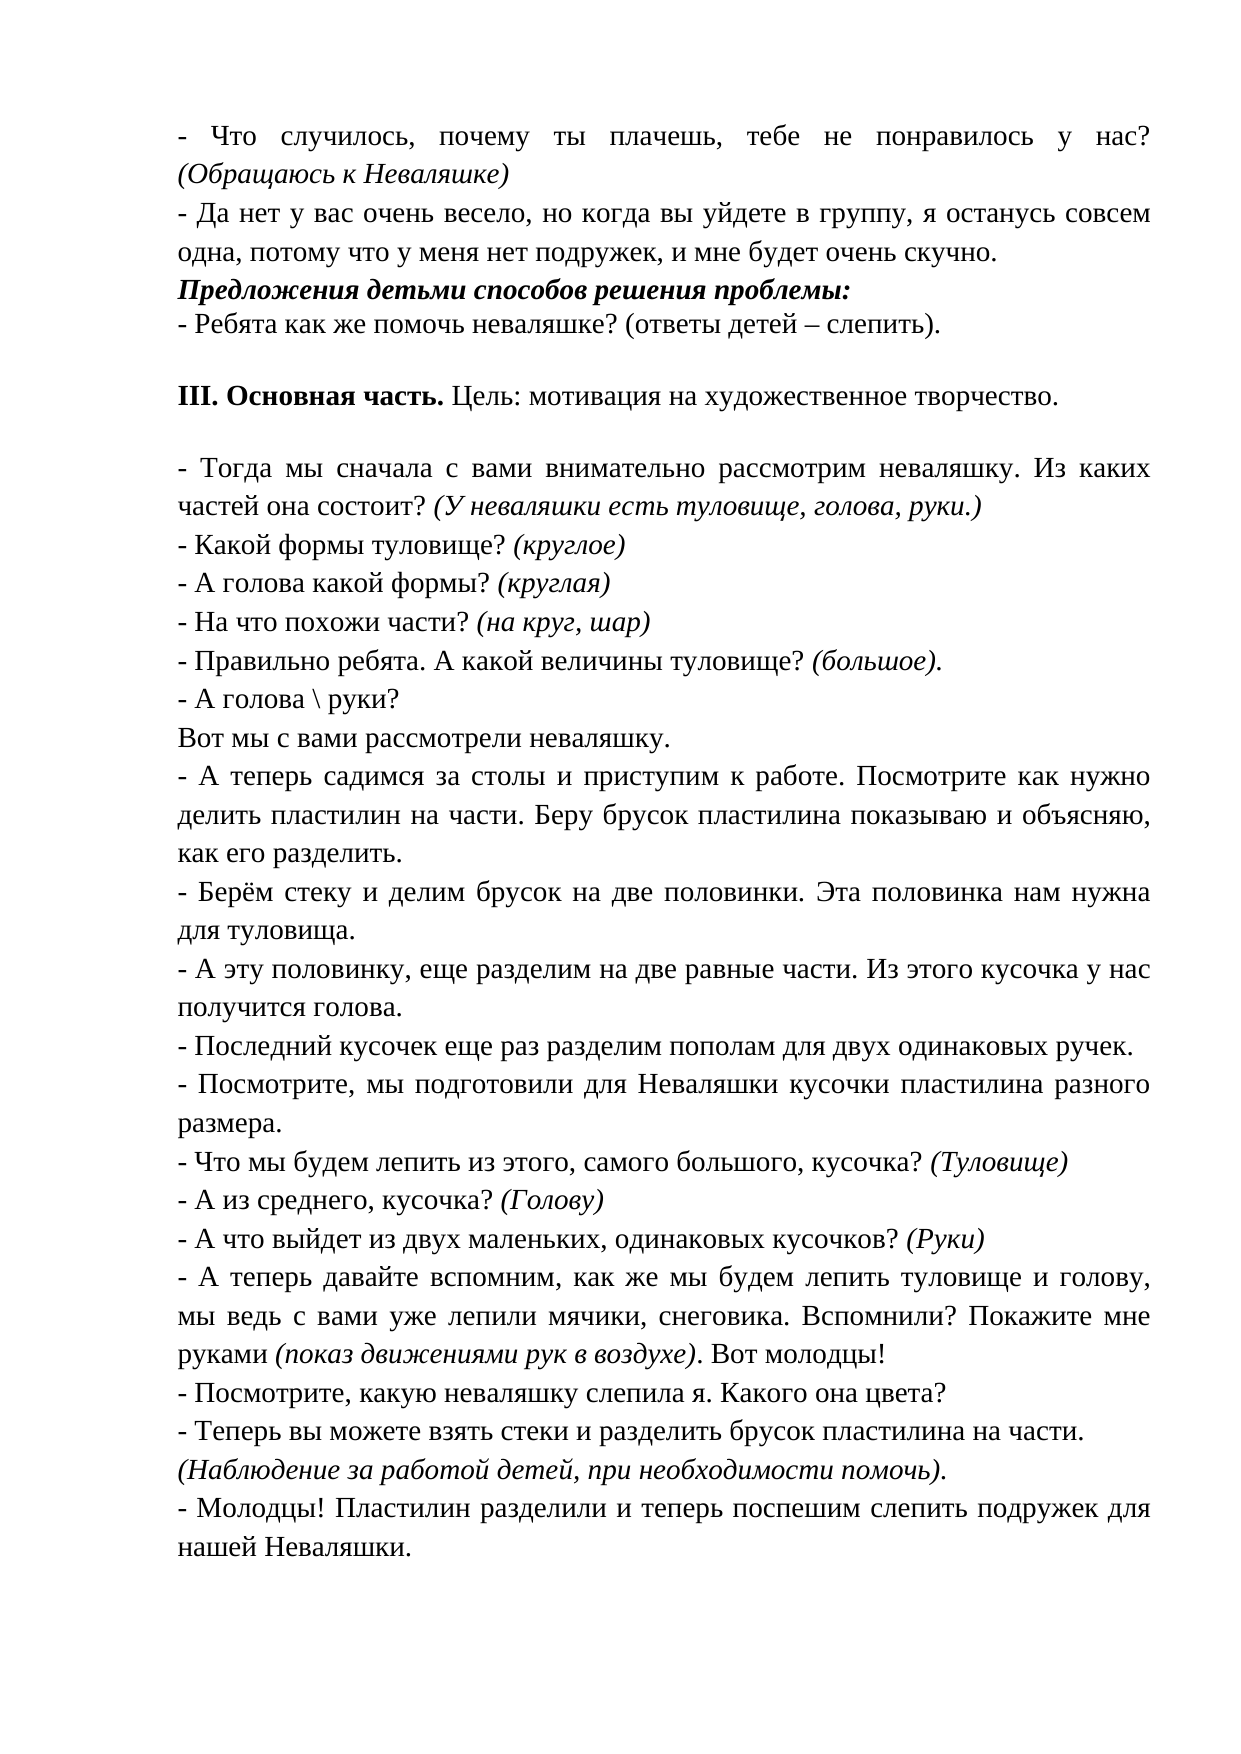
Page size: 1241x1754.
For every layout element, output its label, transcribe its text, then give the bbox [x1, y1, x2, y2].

text - А теперь садимся за столы и приступим к работе. Посмотрите как нужно делить пластилин на части. Беру брусок пластилина показываю и объясняю, как его разделить. [177, 758, 1152, 869]
text - Молодцы! Пластилин разделили и теперь поспешим слепить подружек для нашей Неваляшки. [177, 1491, 1152, 1563]
text - Правильно ребята. А какой величины туловище? (большое). [177, 643, 1152, 676]
text - А эту половинку, еще разделим на две равные части. Из этого кусочка у нас получится голова. [177, 951, 1152, 1023]
text III. Основная часть. Цель: мотивация на художественное творчество. [177, 378, 1152, 411]
text - А что выйдет из двух маленьких, одинаковых кусочков? (Руки) [177, 1221, 1152, 1254]
text - Теперь вы можете взять стеки и разделить брусок пластилина на части. [177, 1413, 1152, 1447]
text - Последний кусочек еще раз разделим пополам для двух одинаковых ручек. [177, 1028, 1152, 1062]
text - Посмотрите, какую неваляшку слепила я. Какого она цвета? [177, 1375, 1152, 1408]
text - А теперь давайте вспомним, как же мы будем лепить туловище и голову, мы ведь с вами уже лепили мячики, снеговика. Вспомнили? Покажите мне руками (показ движениями рук в воздухе). Вот молодцы! [177, 1259, 1152, 1370]
text - Да нет у вас очень весело, но когда вы уйдете в группу, я останусь совсем одна, потому что у меня нет подружек, и мне будет очень скучно. [177, 195, 1152, 267]
text - Ребята как же помочь неваляшке? (ответы детей – слепить). [177, 306, 1152, 339]
text - Тогда мы сначала с вами внимательно рассмотрим неваляшку. Из каких частей она состоит? (У неваляшки есть туловище, голова, руки.) [177, 450, 1152, 522]
text - Какой формы туловище? (круглое) [177, 527, 1152, 561]
text Предложения детьми способов решения проблемы: [177, 272, 1152, 306]
text Вот мы с вами рассмотрели неваляшку. [177, 720, 1152, 753]
text - А из среднего, кусочка? (Голову) [177, 1182, 1152, 1216]
text - Что мы будем лепить из этого, самого большого, кусочка? (Туловище) [177, 1144, 1152, 1177]
text - На что похожи части? (на круг, шар) [177, 604, 1152, 638]
text - Посмотрите, мы подготовили для Неваляшки кусочки пластилина разного размера. [177, 1067, 1152, 1139]
text - Что случилось, почему ты плачешь, тебе не понравилось у нас? (Обращаюсь к Неваляшке) [177, 118, 1152, 190]
text - А голова какой формы? (круглая) [177, 566, 1152, 599]
text - А голова \ руки? [177, 681, 1152, 715]
text (Наблюдение за работой детей, при необходимости помочь). [177, 1452, 1152, 1486]
text - Берём стеку и делим брусок на две половинки. Эта половинка нам нужна для туловища. [177, 874, 1152, 946]
